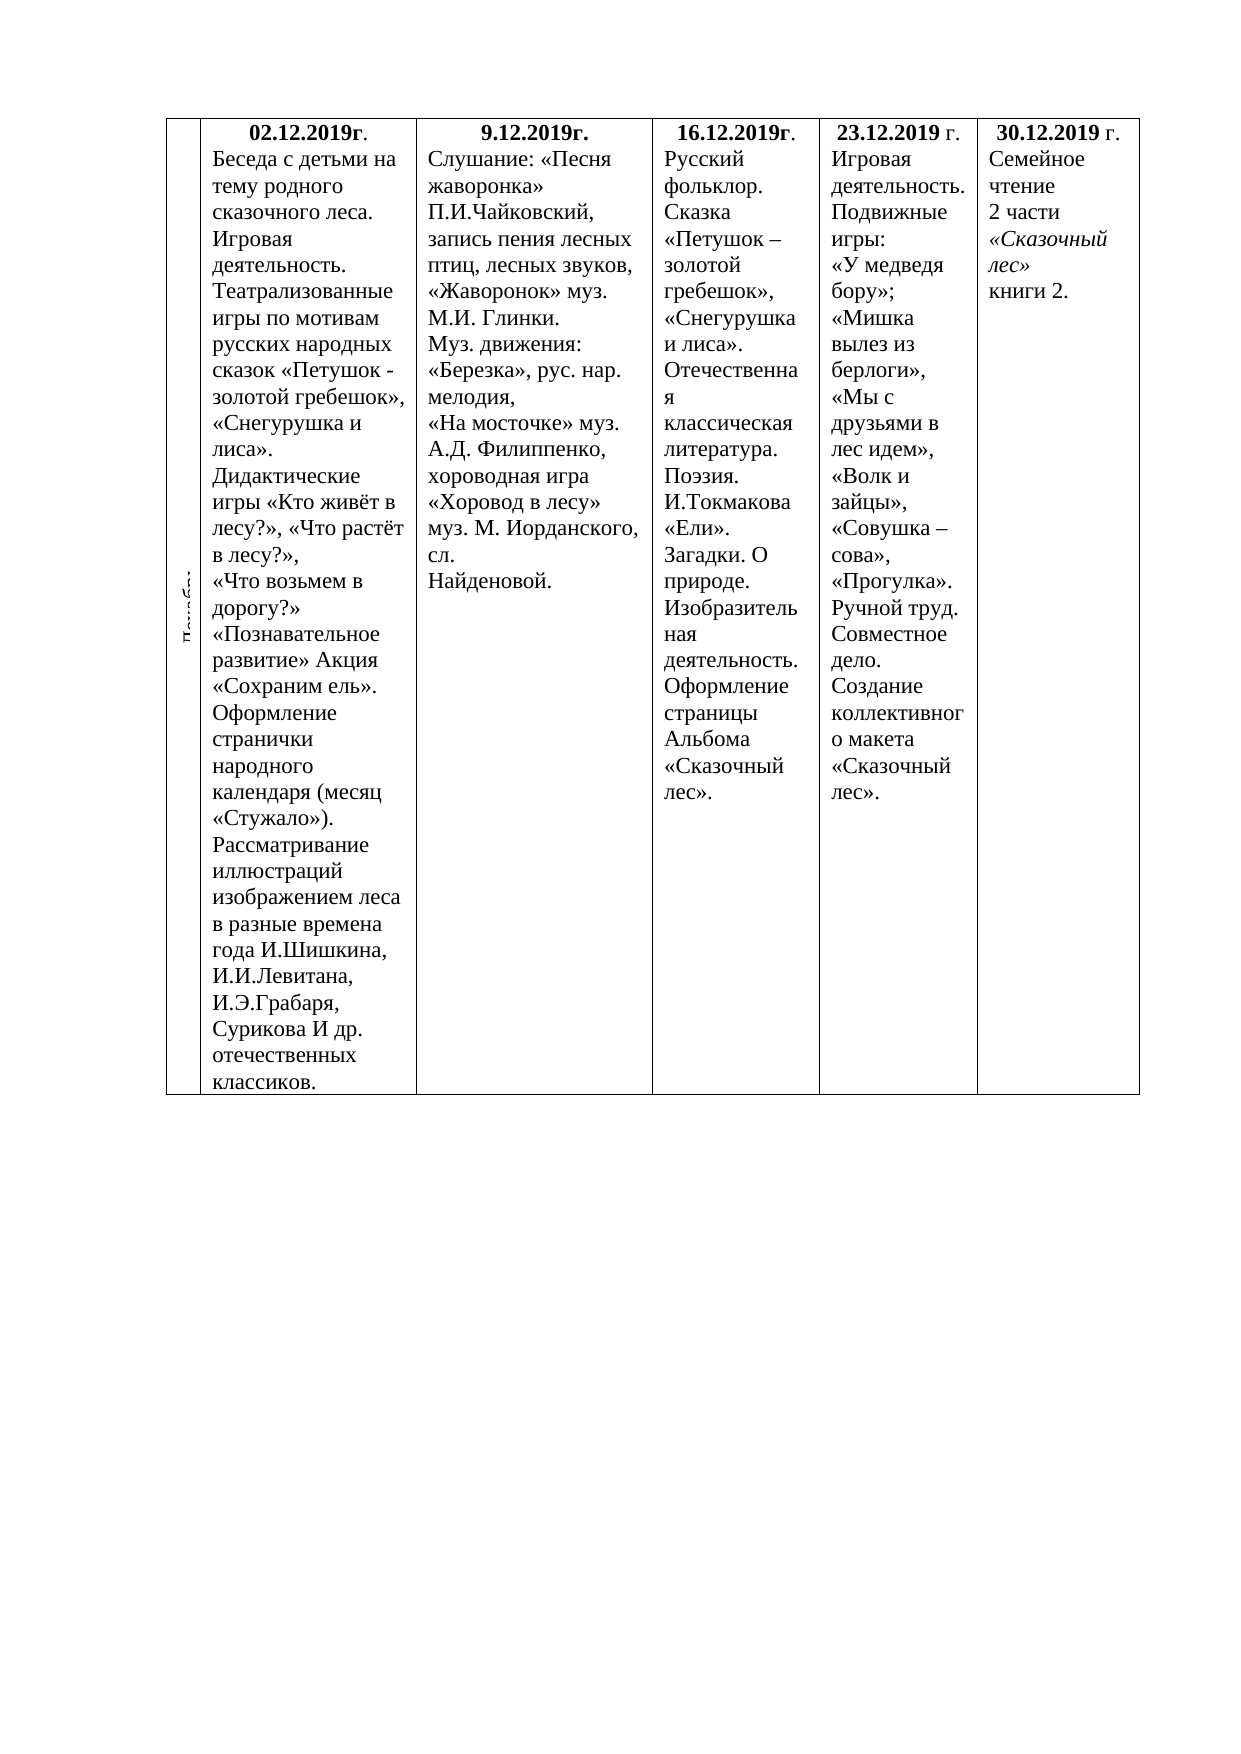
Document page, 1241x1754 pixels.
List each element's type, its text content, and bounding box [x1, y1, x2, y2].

table_cell 30.12.2019 г. Семейное чтение 2 части «Сказочный лес» книги 2. [978, 119, 1139, 1094]
table_cell 16.12.2019г. Русский фольклор. Сказка «Петушок – золотой гребешок», «Снегурушка и лиса». Отечественная классическая литература. Поэзия. И.Токмакова «Ели». Загадки. О природе. Изобразительная деятельность. Оформление страницы Альбома «Сказочный лес». [653, 119, 819, 1094]
table_cell Декабрь [167, 119, 200, 1094]
table_cell 02.12.2019г. Беседа с детьми на тему родного сказочного леса. Игровая деятельность. Театрализованные игры по мотивам русских народных сказок «Петушок - золотой гребешок», «Снегурушка и лиса». Дидактические игры «Кто живёт в лесу?», «Что растёт в лесу?», «Что возьмем в дорогу?» «Познавательное развитие» Акция «Сохраним ель». Оформление странички народного календаря (месяц «Стужало»). Рассматривание иллюстраций с изображением леса в разные времена года И.Шишкина, И.И.Левитана, И.Э.Грабаря, Сурикова И др. отечественных классиков. [201, 119, 416, 1094]
table_cell 23.12.2019 г. Игровая деятельность. Подвижные игры: «У медведя во бору»; «Мишка вылез из берлоги», «Мы с друзьями в лес идем», «Волк и зайцы», «Совушка –сова», «Прогулка». Ручной труд. Совместное дело. Создание коллективного макета «Сказочный лес». [820, 119, 977, 1094]
table_cell 9.12.2019г. Слушание: «Песня жаворонка» П.И.Чайковский, запись пения лесных птиц, лесных звуков, «Жаворонок» муз. М.И. Глинки. Муз. движения: «Березка», рус. нар. мелодия, «На мосточке» муз. А.Д. Филиппенко, хороводная игра «Хоровод в лесу» муз. М. Иорданского, сл. Найденовой. [417, 119, 652, 1094]
